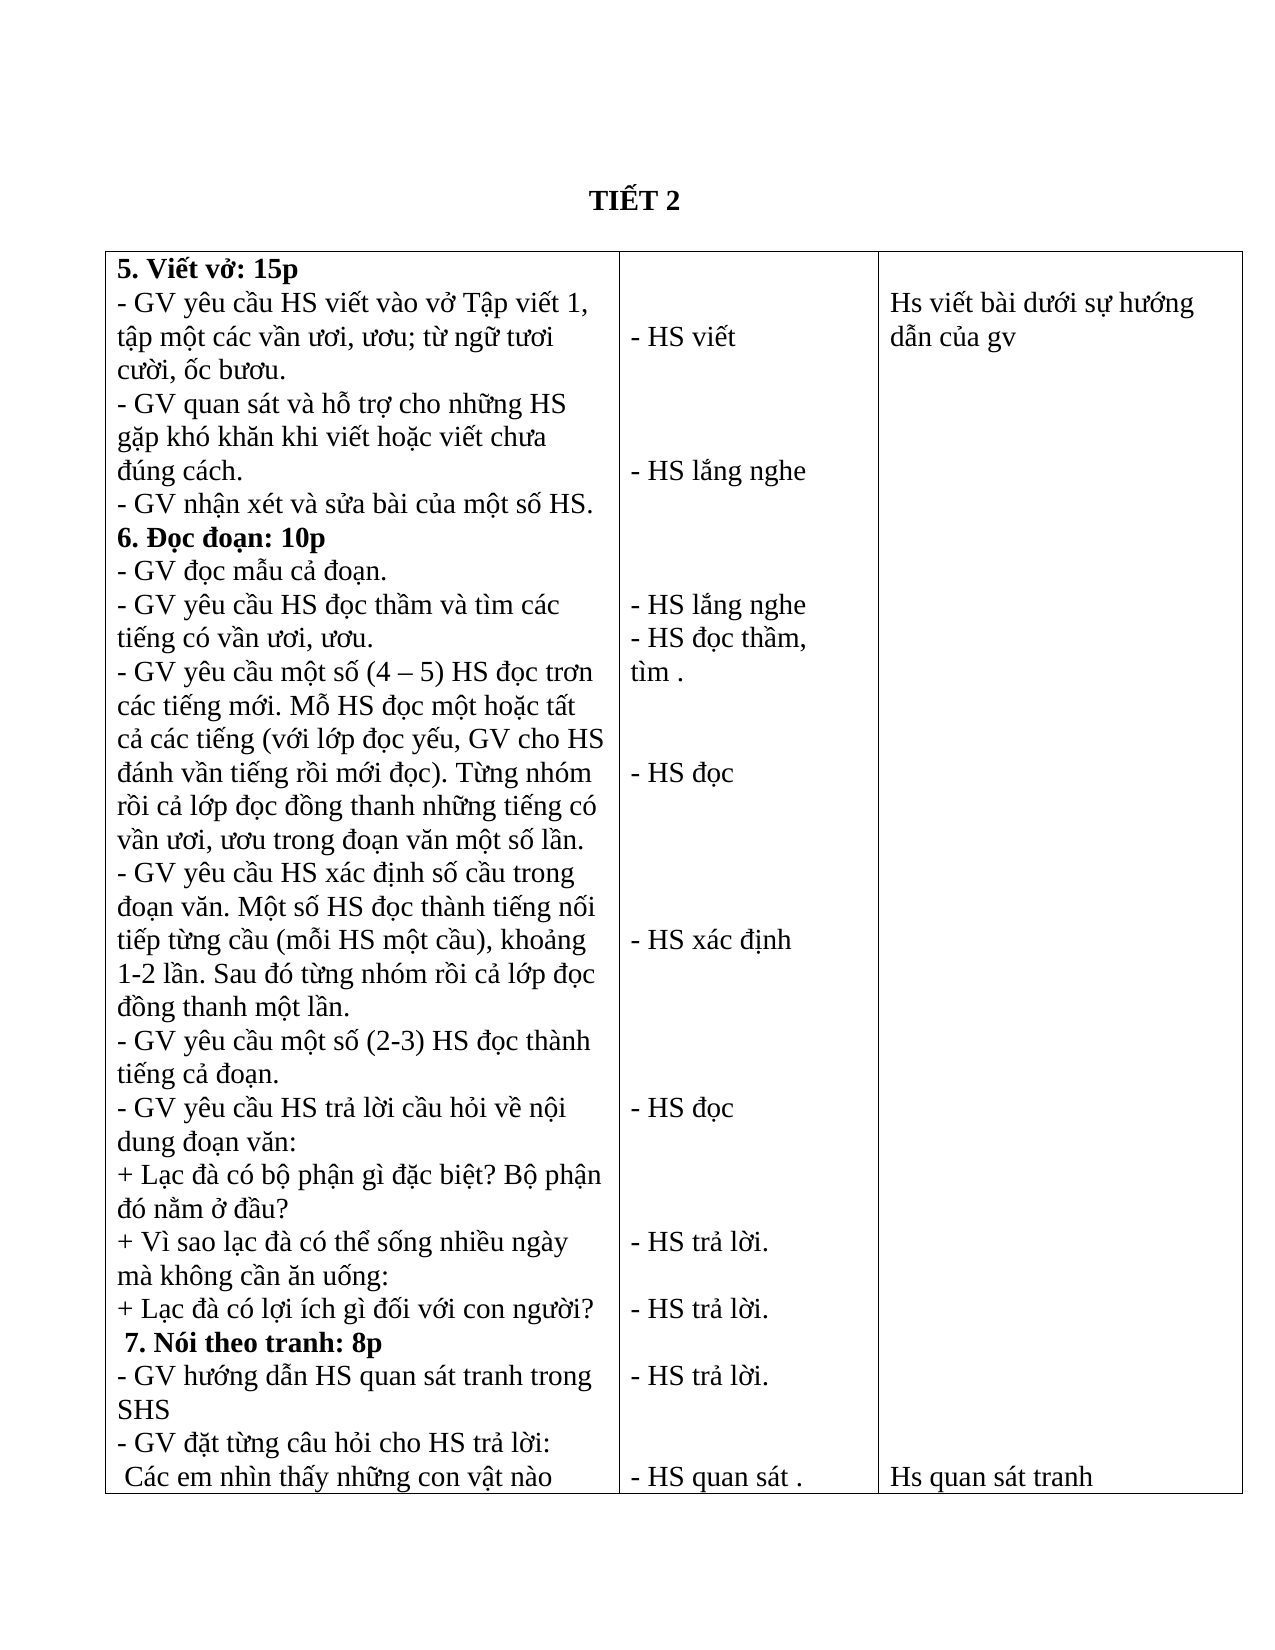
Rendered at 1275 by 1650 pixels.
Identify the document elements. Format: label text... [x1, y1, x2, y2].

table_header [620, 252, 878, 1493]
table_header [106, 252, 619, 1493]
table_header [879, 252, 1242, 1493]
text TIẾT 2 [150, 183, 1125, 217]
